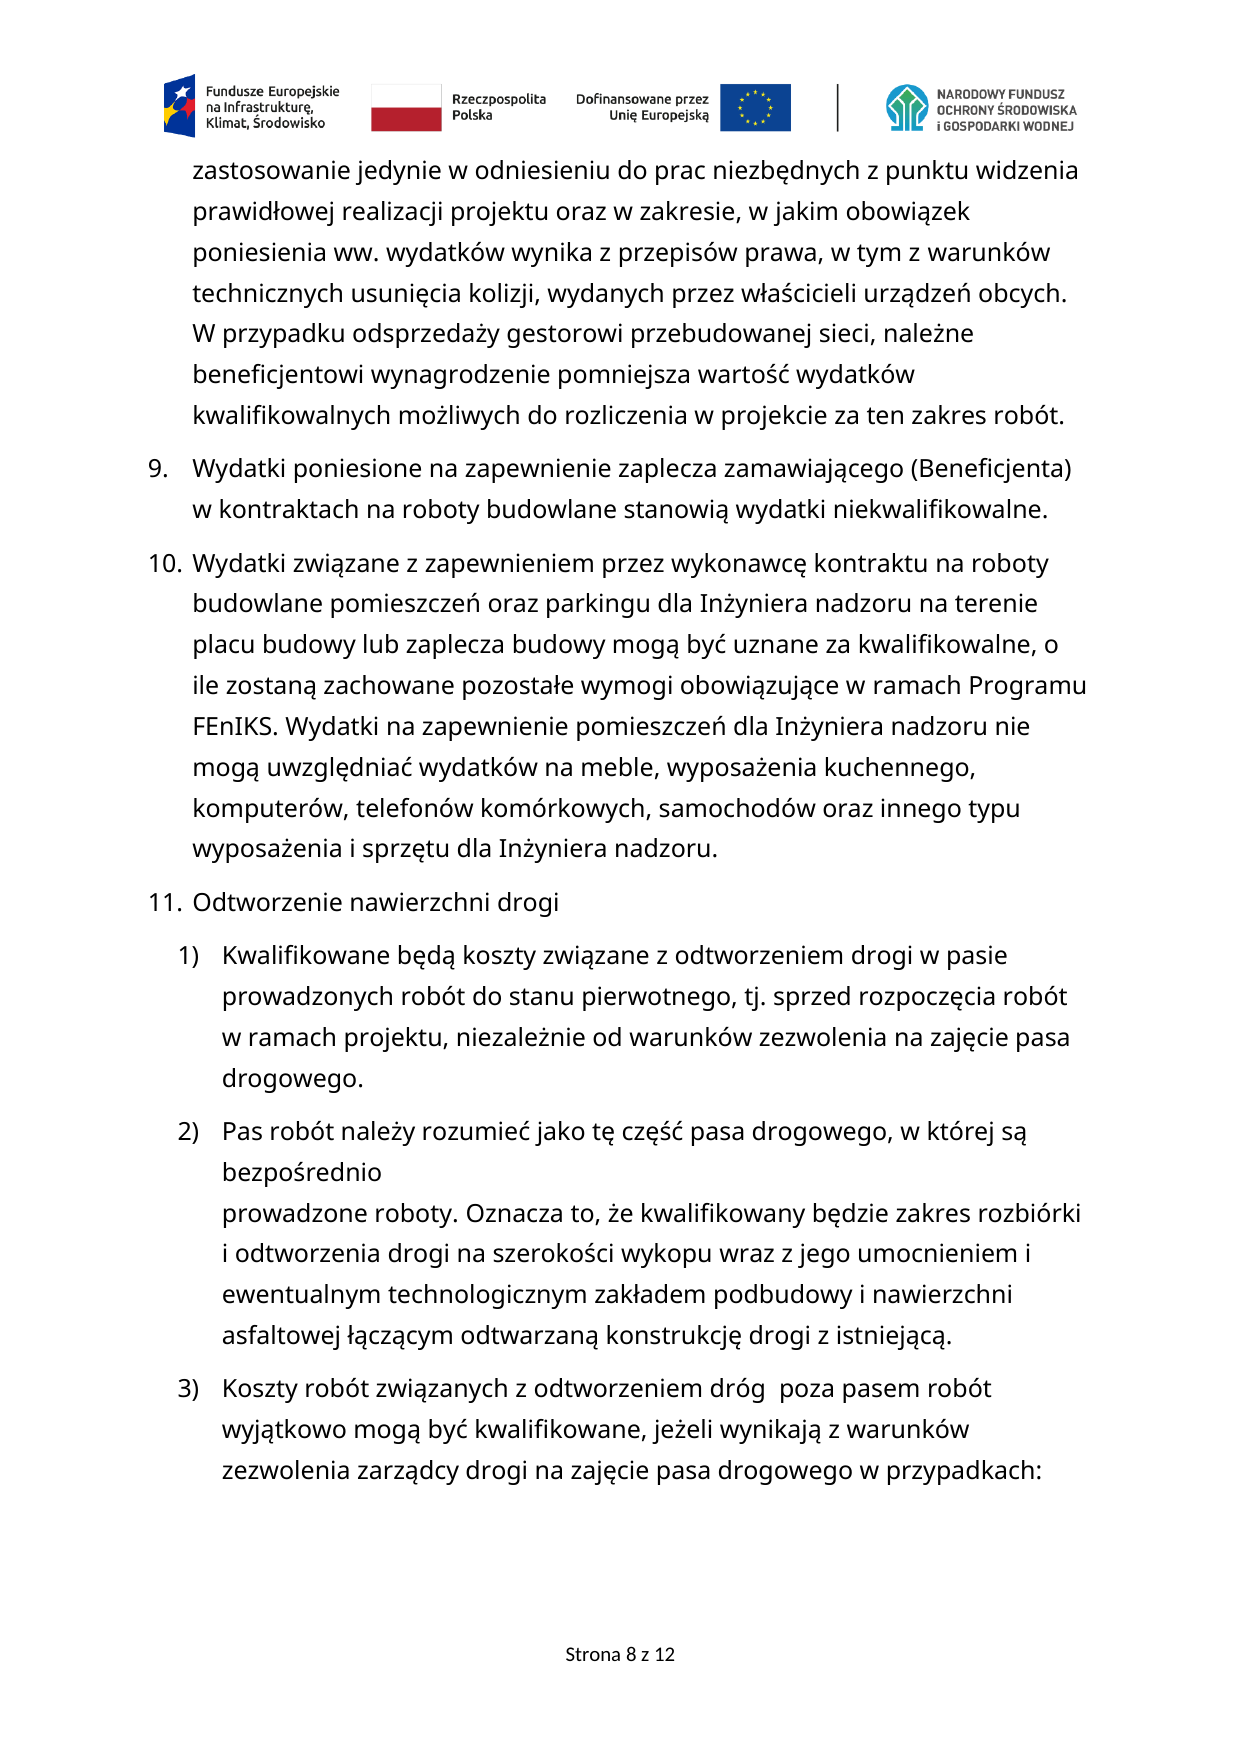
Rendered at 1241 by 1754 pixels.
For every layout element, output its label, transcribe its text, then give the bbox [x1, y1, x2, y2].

picture [147, 59, 1093, 153]
list Wydatki poniesione na zapewnienie zaplecza zamawiającego (Beneficjenta) w kontraktach na roboty budowlane stanowią wydatki niekwalifikowalne. [148, 451, 1093, 526]
list Wydatki związane z zapewnieniem przez wykonawcę kontraktu na roboty budowlane pomieszczeń oraz parkingu dla Inżyniera nadzoru na terenie placu budowy lub zaplecza budowy mogą być uznane za kwalifikowalne, o ile zostaną zachowane pozostałe wymogi obowiązujące w ramach Programu FEnIKS. Wydatki na zapewnienie pomieszczeń dla Inżyniera nadzoru nie mogą uwzględniać wydatków na meble, wyposażenia kuchennego, komputerów, telefonów komórkowych, samochodów oraz innego typu wyposażenia i sprzętu dla Inżyniera nadzoru. [148, 545, 1093, 865]
list Kwalifikowane będą koszty związane z odtworzeniem drogi w pasie prowadzonych robót do stanu pierwotnego, tj. sprzed rozpoczęcia robót w ramach projektu, niezależnie od warunków zezwolenia na zajęcie pasa drogowego. [177, 938, 1093, 1094]
list Pas robót należy rozumieć jako tę część pasa drogowego, w której są bezpośrednio prowadzone roboty. Oznacza to, że kwalifikowany będzie zakres rozbiórki i odtworzenia drogi na szerokości wykopu wraz z jego umocnieniem i ewentualnym technologicznym zakładem podbudowy i nawierzchni asfaltowej łączącym odtwarzaną konstrukcję drogi z istniejącą. [177, 1113, 1093, 1352]
list Odtworzenie nawierzchni drogi [148, 884, 1093, 918]
list Koszty robót związanych z odtworzeniem dróg poza pasem robót wyjątkowo mogą być kwalifikowane, jeżeli wynikają z warunków zezwolenia zarządcy drogi na zajęcie pasa drogowego w przypadkach: [177, 1371, 1093, 1487]
